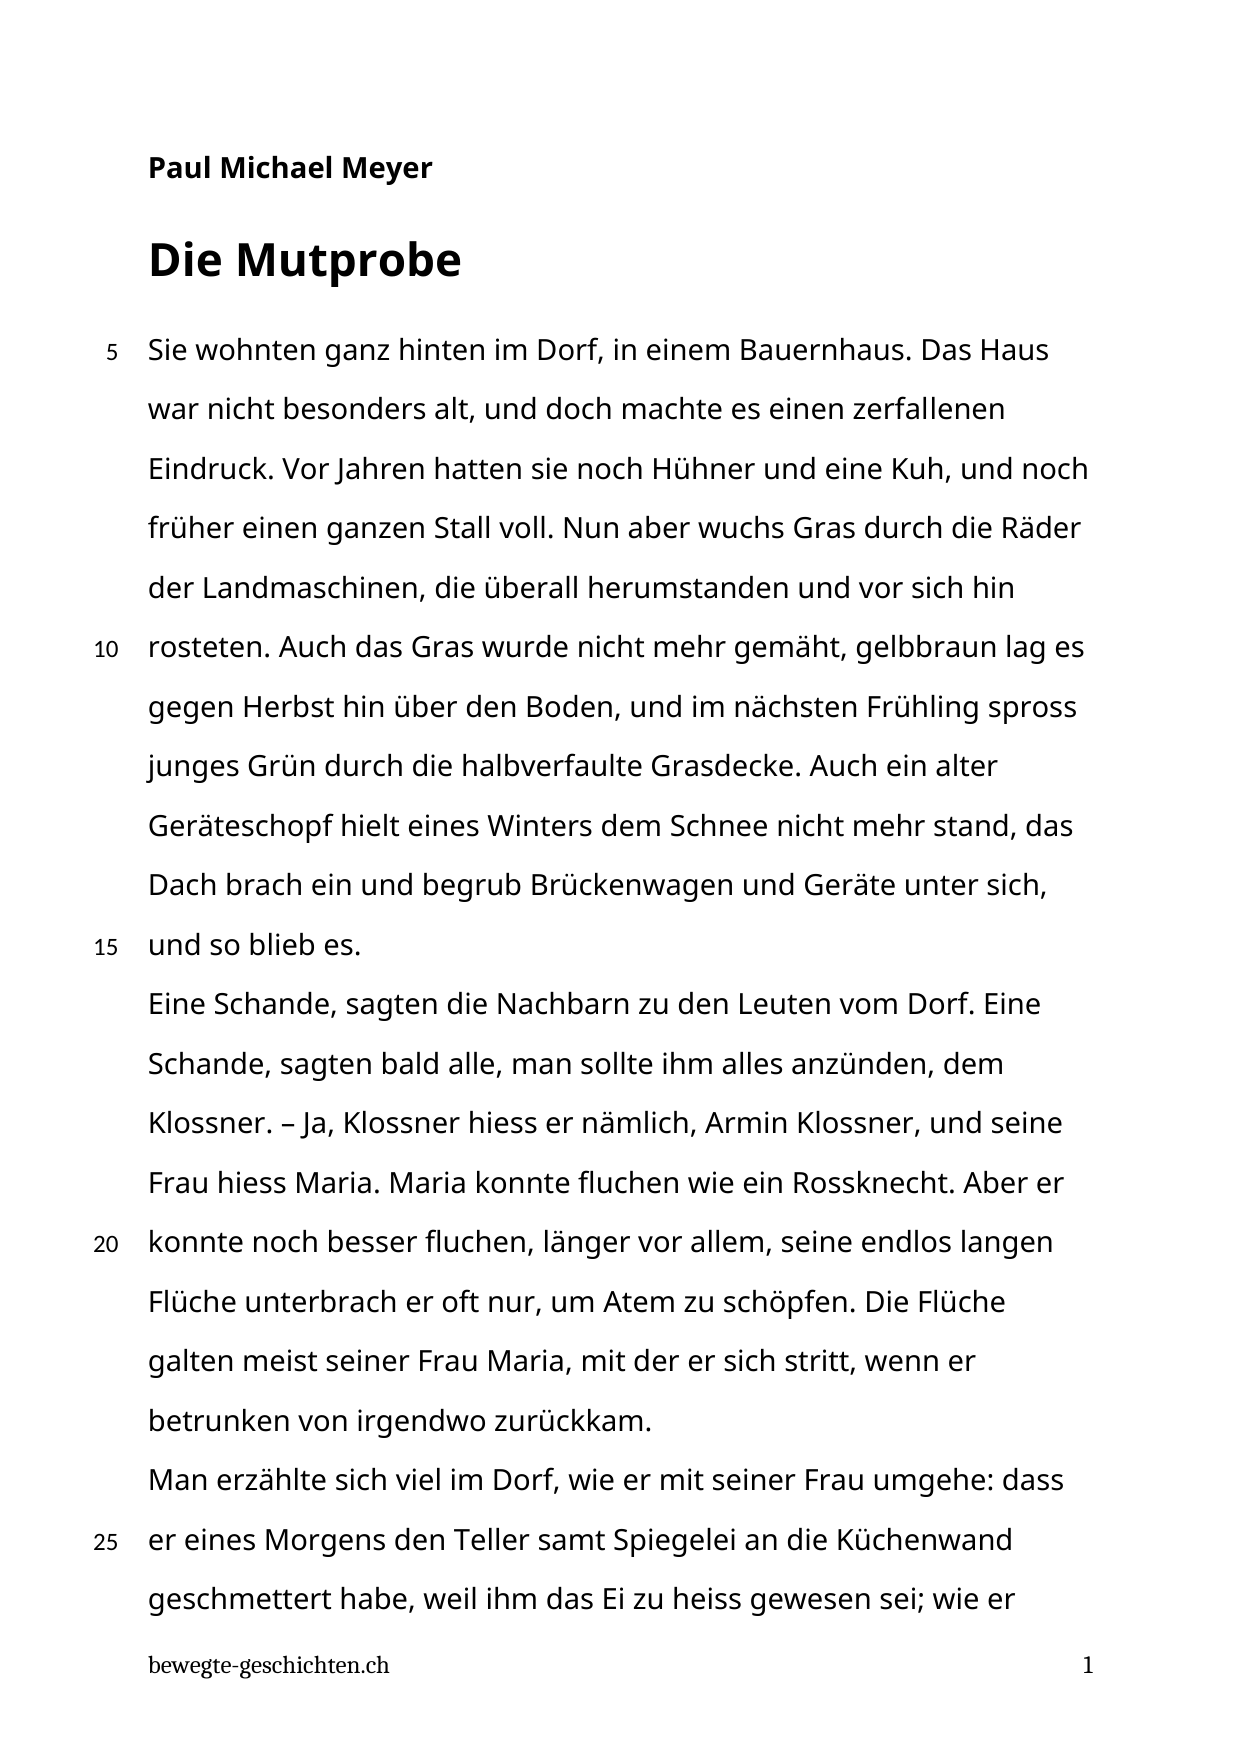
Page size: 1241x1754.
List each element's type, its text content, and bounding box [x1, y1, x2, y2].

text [148, 1459, 1092, 1618]
text Die Mutprobe [148, 227, 1092, 289]
text Paul Michael Meyer [148, 148, 1092, 187]
text Sie wohnten ganz hinten im Dorf, in einem Bauernhaus. Das Haus war nicht besonders alt, und doch machte es einen zerfallenen Eindruck. Vor Jahren hatten sie noch Hühner und eine Kuh, und noch früher einen ganzen Stall voll. Nun aber wuchs Gras durch die Räder der Landmaschinen, die überall herumstanden und vor sich hin rosteten. Auch das Gras wurde nicht mehr gemäht, gelbbraun lag es gegen Herbst hin über den Boden, und im nächsten Frühling spross junges Grün durch die halbverfaulte Grasdecke. Auch ein alter Geräteschopf hielt eines Winters dem Schnee nicht mehr stand, das Dach brach ein und begrub Brückenwagen und Geräte unter sich, und so blieb es. [148, 329, 1092, 964]
text Eine Schande, sagten die Nachbarn zu den Leuten vom Dorf. Eine Schande, sagten bald alle, man sollte ihm alles anzünden, dem Klossner. – Ja, Klossner hiess er nämlich, Armin Klossner, und seine Frau hiess Maria. Maria konnte fluchen wie ein Rossknecht. Aber er konnte noch besser fluchen, länger vor allem, seine endlos langen Flüche unterbrach er oft nur, um Atem zu schöpfen. Die Flüche galten meist seiner Frau Maria, mit der er sich stritt, wenn er betrunken von irgendwo zurückkam. [148, 983, 1092, 1439]
